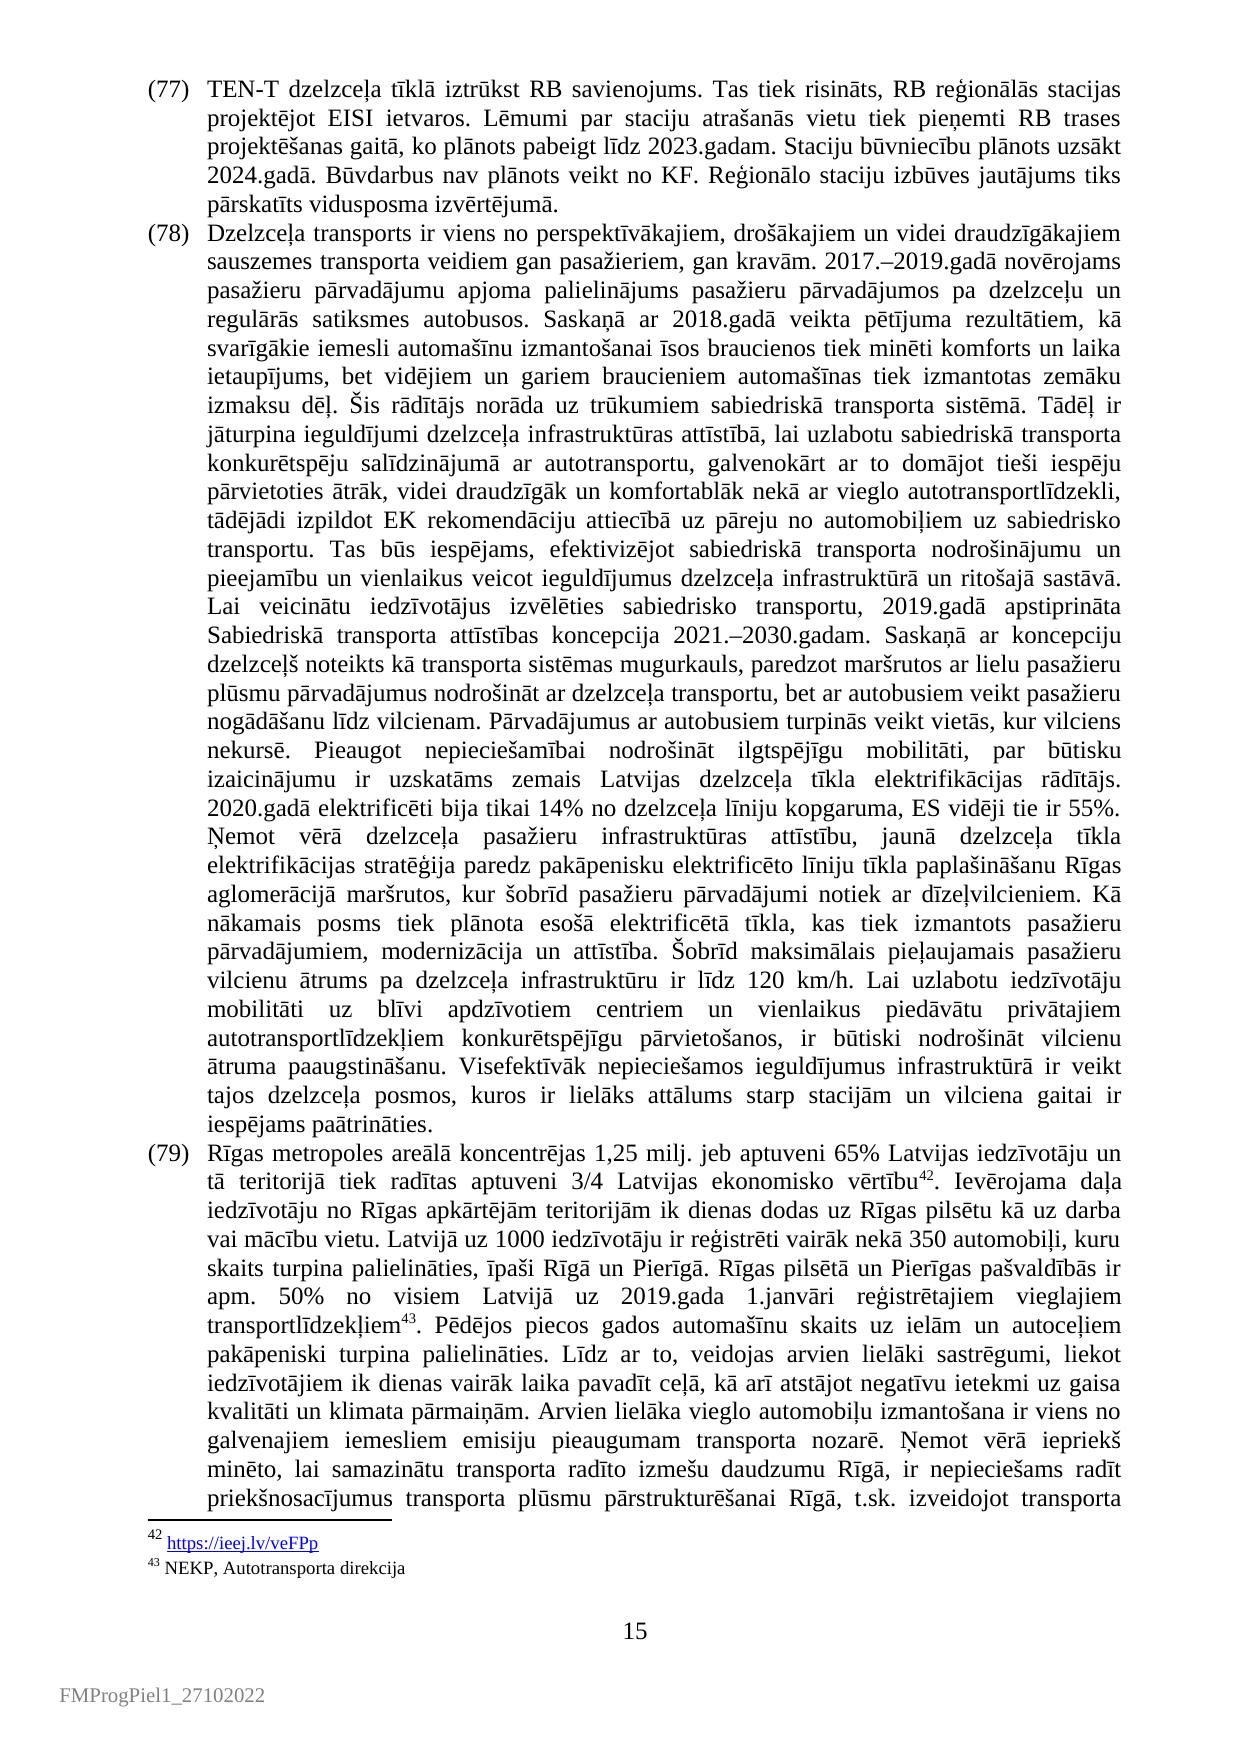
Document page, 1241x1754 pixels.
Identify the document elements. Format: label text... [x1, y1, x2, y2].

list Dzelzceļa transports ir viens no perspektīvākajiem, drošākajiem un videi draudzīgākajiem sauszemes transporta veidiem gan pasažieriem, gan kravām. 2017.–2019.gadā novērojams pasažieru pārvadājumu apjoma palielinājums pasažieru pārvadājumos pa dzelzceļu un regulārās satiksmes autobusos. Saskaņā ar 2018.gadā veikta pētījuma rezultātiem, kā svarīgākie iemesli automašīnu izmantošanai īsos braucienos tiek minēti komforts un laika ietaupījums, bet vidējiem un gariem braucieniem automašīnas tiek izmantotas zemāku izmaksu dēļ. Šis rādītājs norāda uz trūkumiem sabiedriskā transporta sistēmā. Tādēļ ir jāturpina ieguldījumi dzelzceļa infrastruktūras attīstībā, lai uzlabotu sabiedriskā transporta konkurētspēju salīdzinājumā ar autotransportu, galvenokārt ar to domājot tieši iespēju pārvietoties ātrāk, videi draudzīgāk un komfortablāk nekā ar vieglo autotransportlīdzekli, tādējādi izpildot EK rekomendāciju attiecībā uz pāreju no automobiļiem uz sabiedrisko transportu. Tas būs iespējams, efektivizējot sabiedriskā transporta nodrošinājumu un pieejamību un vienlaikus veicot ieguldījumus dzelzceļa infrastruktūrā un ritošajā sastāvā. Lai veicinātu iedzīvotājus izvēlēties sabiedrisko transportu, 2019.gadā apstiprināta Sabiedriskā transporta attīstības koncepcija 2021.–2030.gadam. Saskaņā ar koncepciju dzelzceļš noteikts kā transporta sistēmas mugurkauls, paredzot maršrutos ar lielu pasažieru plūsmu pārvadājumus nodrošināt ar dzelzceļa transportu, bet ar autobusiem veikt pasažieru nogādāšanu līdz vilcienam. Pārvadājumus ar autobusiem turpinās veikt vietās, kur vilciens nekursē. Pieaugot nepieciešamībai nodrošināt ilgtspējīgu mobilitāti, par būtisku izaicinājumu ir uzskatāms zemais Latvijas dzelzceļa tīkla elektrifikācijas rādītājs. 2020.gadā elektrificēti bija tikai 14% no dzelzceļa līniju kopgaruma, ES vidēji tie ir 55%. Ņemot vērā dzelzceļa pasažieru infrastruktūras attīstību, jaunā dzelzceļa tīkla elektrifikācijas stratēģija paredz pakāpenisku elektrificēto līniju tīkla paplašināšanu Rīgas aglomerācijā maršrutos, kur šobrīd pasažieru pārvadājumi notiek ar dīzeļvilcieniem. Kā nākamais posms tiek plānota esošā elektrificētā tīkla, kas tiek izmantots pasažieru pārvadājumiem, modernizācija un attīstība. Šobrīd maksimālais pieļaujamais pasažieru vilcienu ātrums pa dzelzceļa infrastruktūru ir līdz 120 km/h. Lai uzlabotu iedzīvotāju mobilitāti uz blīvi apdzīvotiem centriem un vienlaikus piedāvātu privātajiem autotransportlīdzekļiem konkurētspējīgu pārvietošanos, ir būtiski nodrošināt vilcienu ātruma paaugstināšanu. Visefektīvāk nepieciešamos ieguldījumus infrastruktūrā ir veikt tajos dzelzceļa posmos, kuros ir lielāks attālums starp stacijām un vilciena gaitai ir iespējams paātrināties. [148, 218, 1122, 1138]
list TEN-T dzelzceļa tīklā iztrūkst RB savienojums. Tas tiek risināts, RB reģionālās stacijas projektējot EISI ietvaros. Lēmumi par staciju atrašanās vietu tiek pieņemti RB trases projektēšanas gaitā, ko plānots pabeigt līdz 2023.gadam. Staciju būvniecību plānots uzsākt 2024.gadā. Būvdarbus nav plānots veikt no KF. Reģionālo staciju izbūves jautājums tiks pārskatīts vidusposma izvērtējumā. [148, 74, 1122, 218]
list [148, 1138, 1122, 1511]
